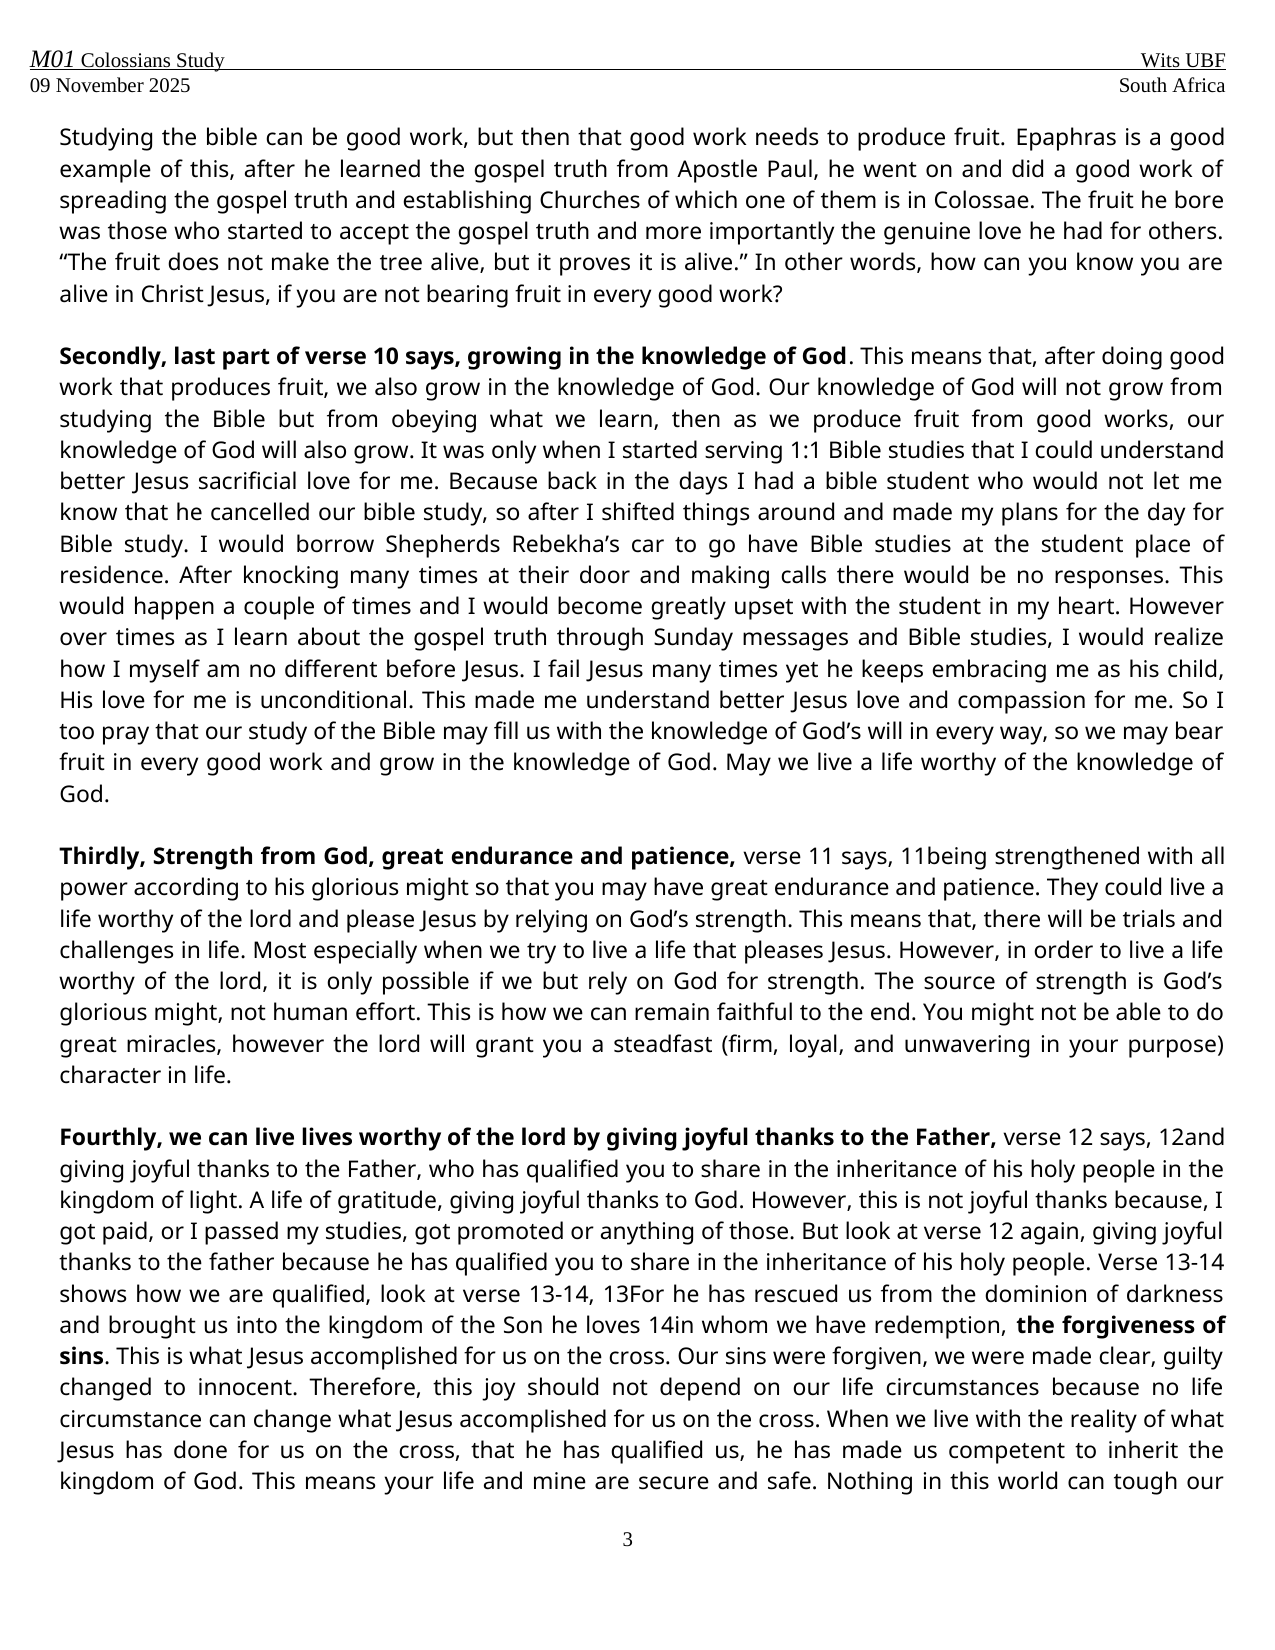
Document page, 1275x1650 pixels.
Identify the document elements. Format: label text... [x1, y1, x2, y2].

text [59, 1121, 1226, 1496]
text Thirdly, Strength from God, great endurance and patience, verse 11 says, 11being strengthened with all power according to his glorious might so that you may have great endurance and patience. They could live a life worthy of the lord and please Jesus by relying on God’s strength. This means that, there will be trials and challenges in life. Most especially when we try to live a life that pleases Jesus. However, in order to live a life worthy of the lord, it is only possible if we but rely on God for strength. The source of strength is God’s glorious might, not human effort. This is how we can remain faithful to the end. You might not be able to do great miracles, however the lord will grant you a steadfast (firm, loyal, and unwavering in your purpose) character in life. [59, 840, 1226, 1090]
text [59, 121, 1226, 309]
text Secondly, last part of verse 10 says, growing in the knowledge of God. This means that, after doing good work that produces fruit, we also grow in the knowledge of God. Our knowledge of God will not grow from studying the Bible but from obeying what we learn, then as we produce fruit from good works, our knowledge of God will also grow. It was only when I started serving 1:1 Bible studies that I could understand better Jesus sacrificial love for me. Because back in the days I had a bible student who would not let me know that he cancelled our bible study, so after I shifted things around and made my plans for the day for Bible study. I would borrow Shepherds Rebekha’s car to go have Bible studies at the student place of residence. After knocking many times at their door and making calls there would be no responses. This would happen a couple of times and I would become greatly upset with the student in my heart. However over times as I learn about the gospel truth through Sunday messages and Bible studies, I would realize how I myself am no different before Jesus. I fail Jesus many times yet he keeps embracing me as his child, His love for me is unconditional. This made me understand better Jesus love and compassion for me. So I too pray that our study of the Bible may fill us with the knowledge of God’s will in every way, so we may bear fruit in every good work and grow in the knowledge of God. May we live a life worthy of the knowledge of God. [59, 340, 1226, 809]
